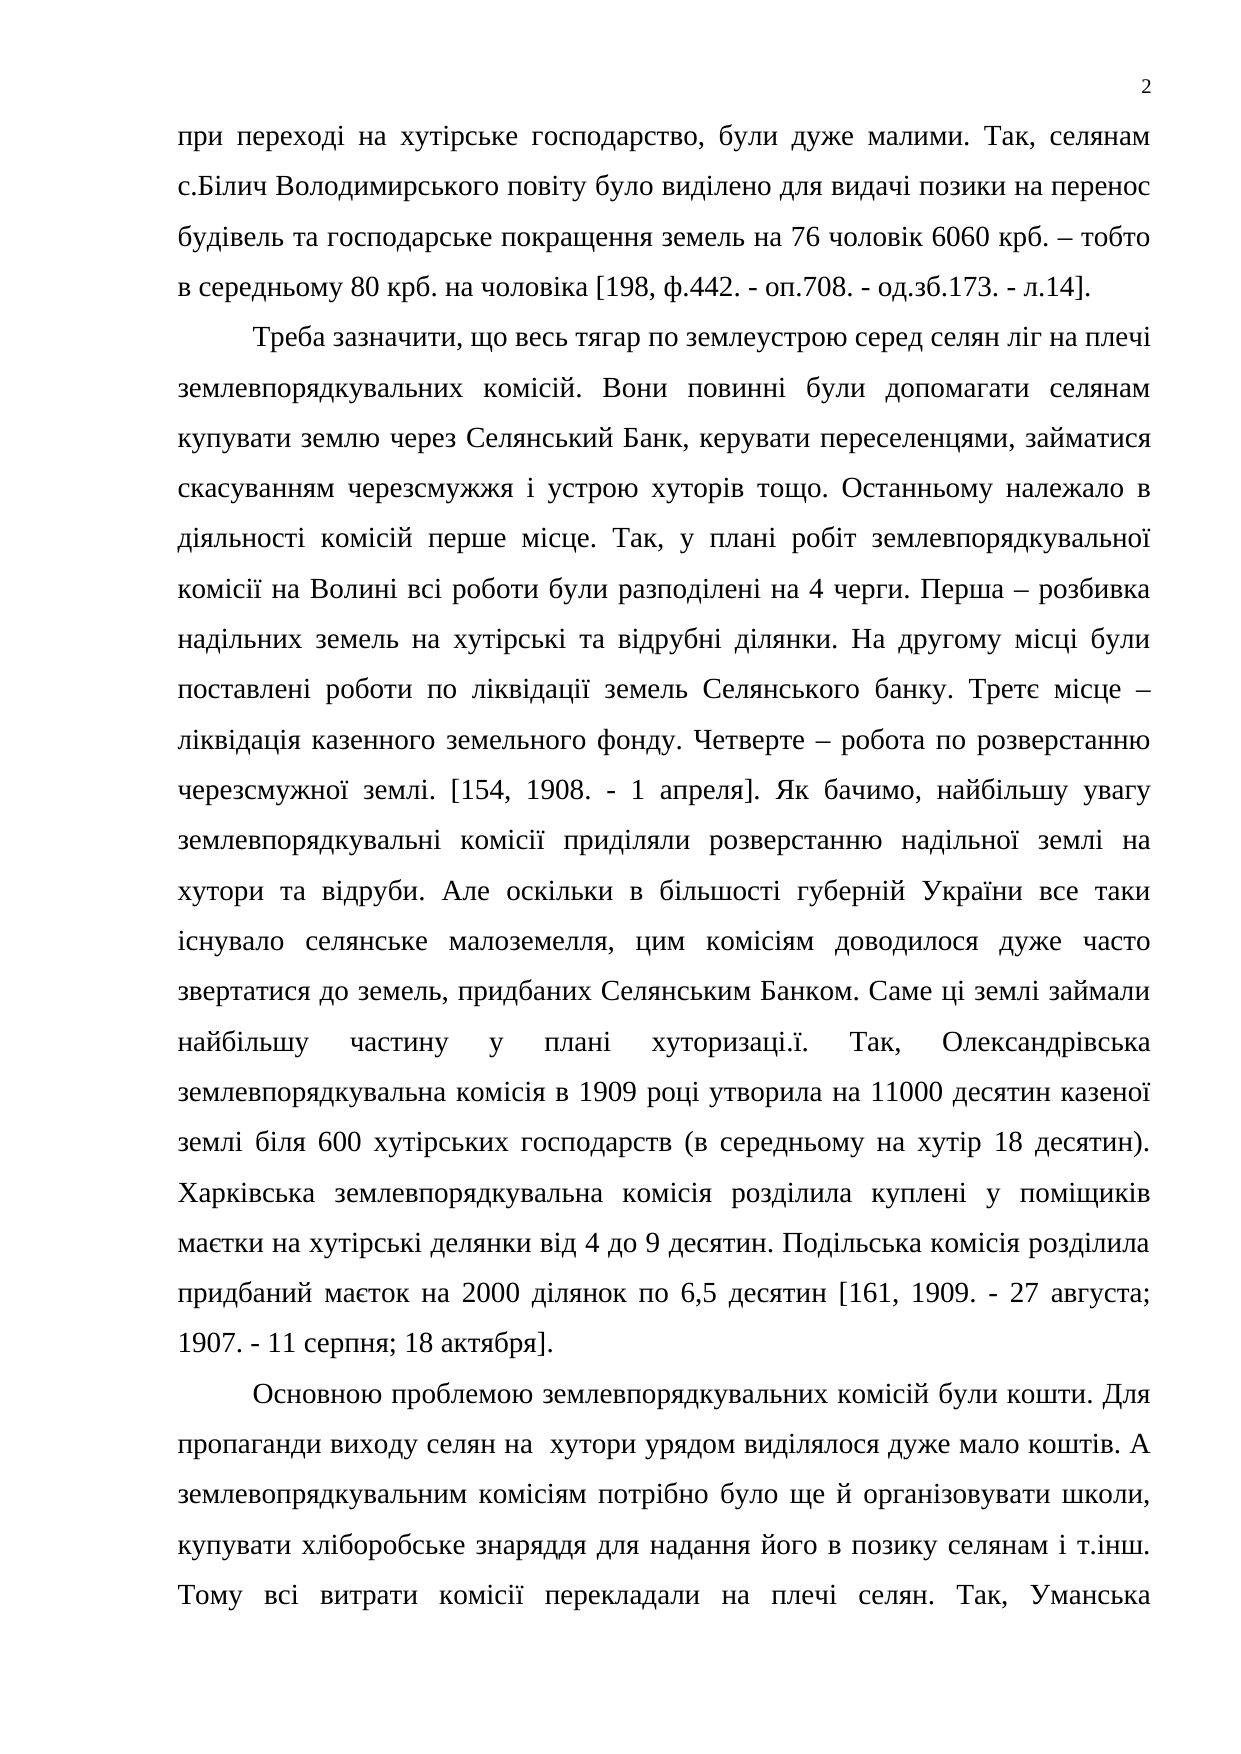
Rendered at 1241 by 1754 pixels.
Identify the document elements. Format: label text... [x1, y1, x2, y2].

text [177, 118, 1152, 303]
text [177, 1376, 1152, 1611]
text Треба зазначити, що весь тягар по землеустрою серед селян ліг на плечі землевпорядкувальних комісій. Вони повинні були допомагати селянам купувати землю через Селянський Банк, керувати переселенцями, займатися скасуванням черезсмужжя і устрою хуторів тощо. Останньому належало в діяльності комісій перше місце. Так, у плані робіт землевпорядкувальної комісії на Волині всі роботи були разподілені на 4 черги. Перша – розбивка надільних земель на хутірські та відрубні ділянки. На другому місці були поставлені роботи по ліквідації земель Селянського банку. Третє місце – ліквідація казенного земельного фонду. Четверте – робота по розверстанню черезсмужної землі. [154, 1908. - 1 апреля]. Як бачимо, найбільшу увагу землевпорядкувальні комісії приділяли розверстанню надільної землі на хутори та відруби. Але оскільки в більшості губерній України все таки існувало селянське малоземелля, цим комісіям доводилося дуже часто звертатися до земель, придбаних Селянським Банком. Саме ці землі займали найбільшу частину у плані хуторизаці.ї. Так, Олександрівська землевпорядкувальна комісія в 1909 році утворила на 11000 десятин казеної землі біля 600 хутірських господарств (в середньому на хутір 18 десятин). Харківська землевпорядкувальна комісія розділила куплені у поміщиків маєтки на хутірські делянки від 4 до 9 десятин. Подільська комісія розділила придбаний маєток на 2000 ділянок по 6,5 десятин [161, 1909. - 27 августа; 1907. - 11 серпня; 18 актября]. [177, 319, 1152, 1359]
